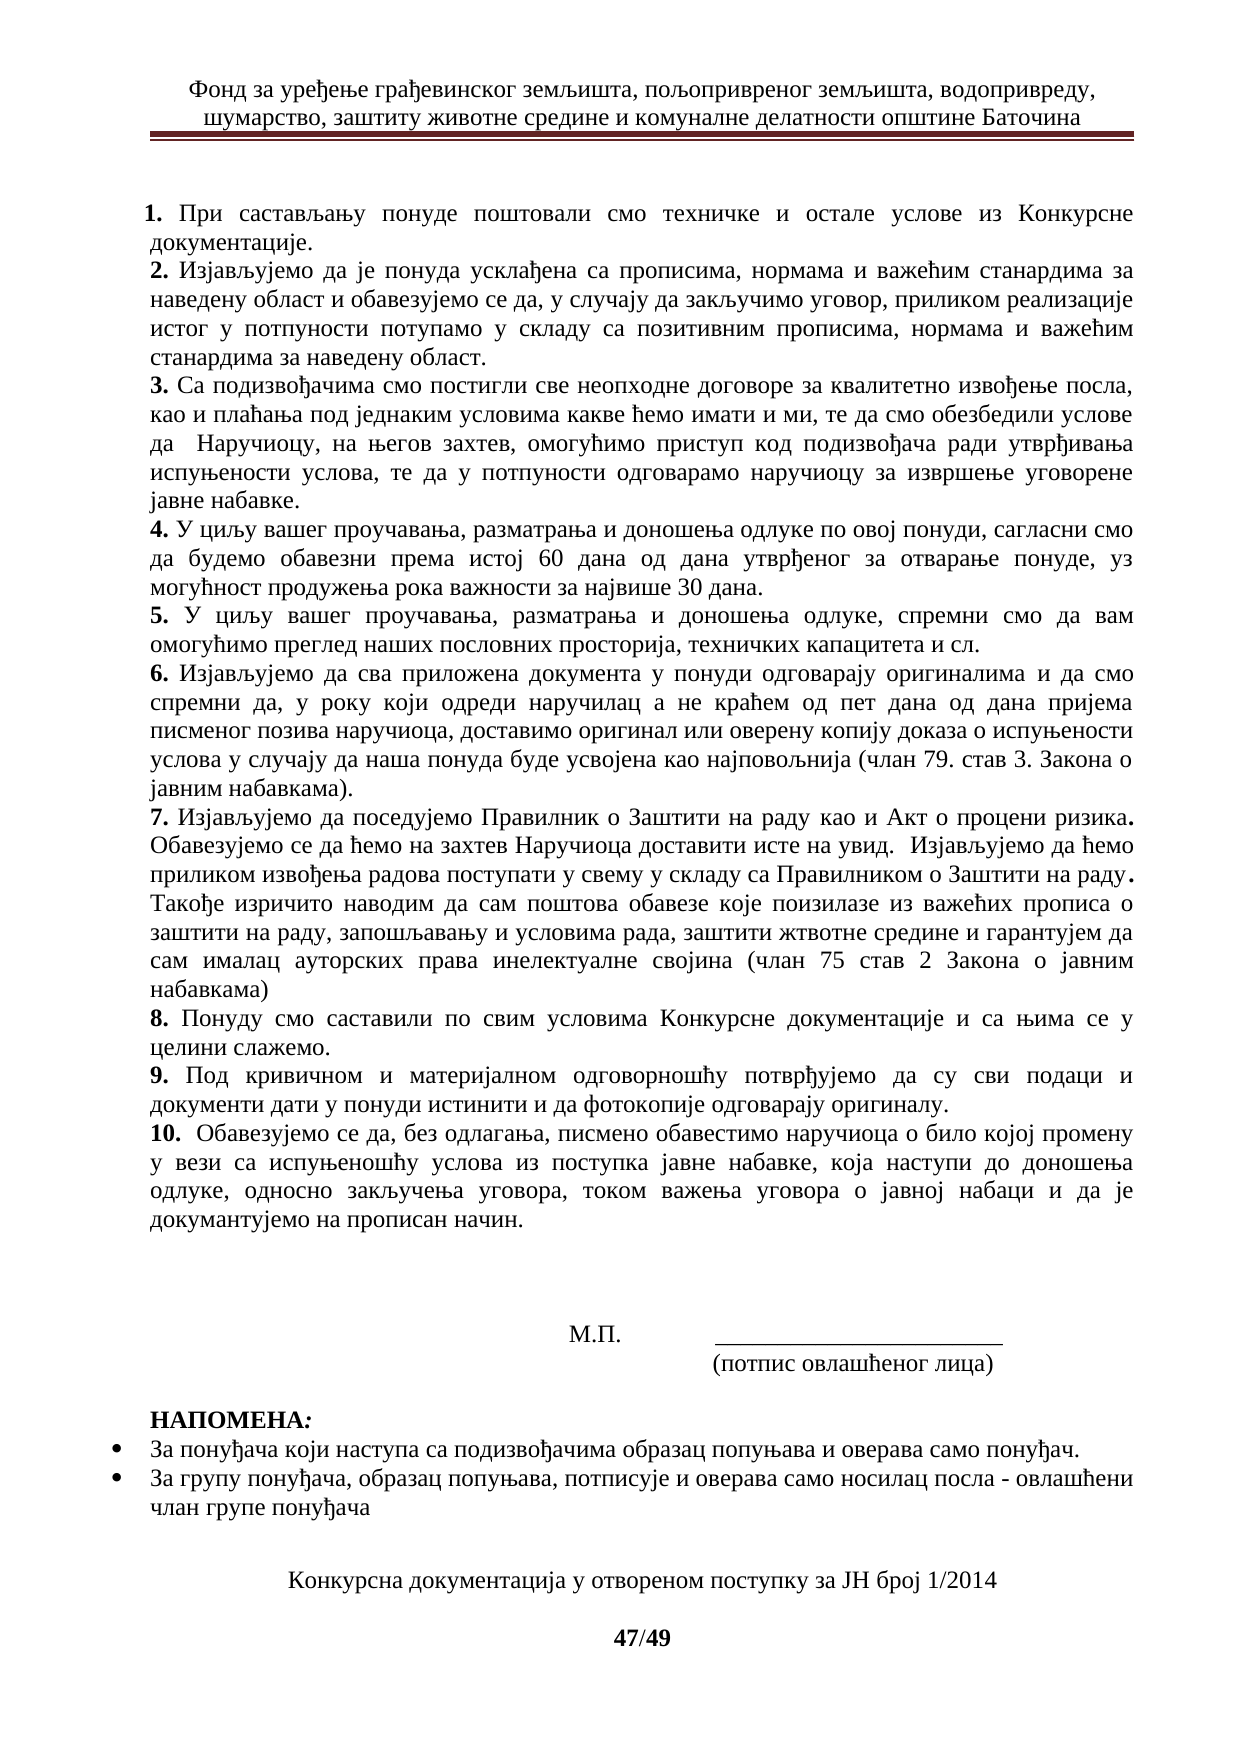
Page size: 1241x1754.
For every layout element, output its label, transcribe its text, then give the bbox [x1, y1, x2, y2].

text 4. У циљу вашег проучавања, разматрања и доношења одлуке по овој понуди, сагласни смо да будемо обавезни према истој 60 дана од дана утврђеног за отварање понуде, уз могућност продужења рока важности за највише 30 дана. [150, 514, 1134, 601]
text 8. Понуду смо саставили по свим условима Конкурсне документације и са њима се у целини слажемо. [150, 1003, 1134, 1061]
text 10. Обавезујемо се да, без одлагања, писмено обавестимо наручиоца о било којој промену у вези са испуњеношћу услова из поступка јавне набавке, која наступи до доношења одлуке, односно закључења уговора, током важења уговора о јавној набаци и да је докумантујемо на прописан начин. [150, 1118, 1134, 1233]
text 7. Изјављујемо да поседујемо Правилник о Заштити на раду као и Акт о процени ризика. Обавезујемо се да ћемо на захтев Наручиоца доставити исте на увид. Изјављујемо да ћемо приликом извођења радова поступати у свему у складу са Правилником о Заштити на раду. Такође изричито наводим да сам поштова обавезе које поизилазе из важећих прописа о заштити на раду, запошљавању и условима рада, заштити жтвотне средине и гарантујем да сам ималац ауторских права инелектуалне својина (члан 75 став 2 Закона о јавним набавкама) [150, 802, 1134, 1003]
list За групу понуђача, образац попуњава, потписује и оверава само носилац посла - овлашћени члан групе понуђача [112, 1463, 1134, 1521]
text 5. У циљу вашег проучавања, разматрања и доношења одлуке, спремни смо да вам омогућимо преглед наших пословних просторија, техничких капацитета и сл. [150, 601, 1134, 658]
text 2. Изјављујемо да је понуда усклађена са прописима, нормама и важећим станардима за наведену област и обавезујемо се да, у случају да закључимо уговор, приликом реализације истог у потпуности потупамо у складу са позитивним прописима, нормама и важећим станардима за наведену област. [150, 256, 1134, 371]
text 6. Изјављујемо да сва приложена документа у понуди одговарају оригиналима и да смо спремни да, у року који одреди наручилац а не краћем од пет дана од дана пријема писменог позива наручиоца, доставимо оригинал или оверену копију доказа о испуњености услова у случају да наша понуда буде усвојена као најповољнија (члан 79. став 3. Закона о јавним набавкама). [150, 658, 1134, 802]
text 1. При састављању понуде поштовали смо техничке и остале услове из Конкурсне документације. [144, 198, 1134, 256]
text НАПОМЕНА: [150, 1406, 1134, 1434]
text (потпис овлашћеног лица) [150, 1348, 1134, 1377]
text 3. Са подизвођачима смо постигли све неопходне договоре за квалитетно извођење посла, као и плаћања под једнаким условима какве ћемо имати и ми, те да смо обезбедили услове да Наручиоцу, на његов захтев, омогућимо приступ код подизвођача ради утврђивања испуњености услова, те да у потпуности одговарамо наручиоцу за извршење уговорене јавне набавке. [150, 371, 1134, 514]
text 9. Под кривичном и материјалном одговорношћу потврђујемо да су сви подаци и документи дати у понуди истинити и да фотокопије одговарају оригиналу. [150, 1061, 1134, 1118]
list За понуђача који наступа са подизвођачима образац попуњава и оверава само понуђач. [112, 1434, 1134, 1463]
text М.П. _______________________ [150, 1319, 1134, 1348]
